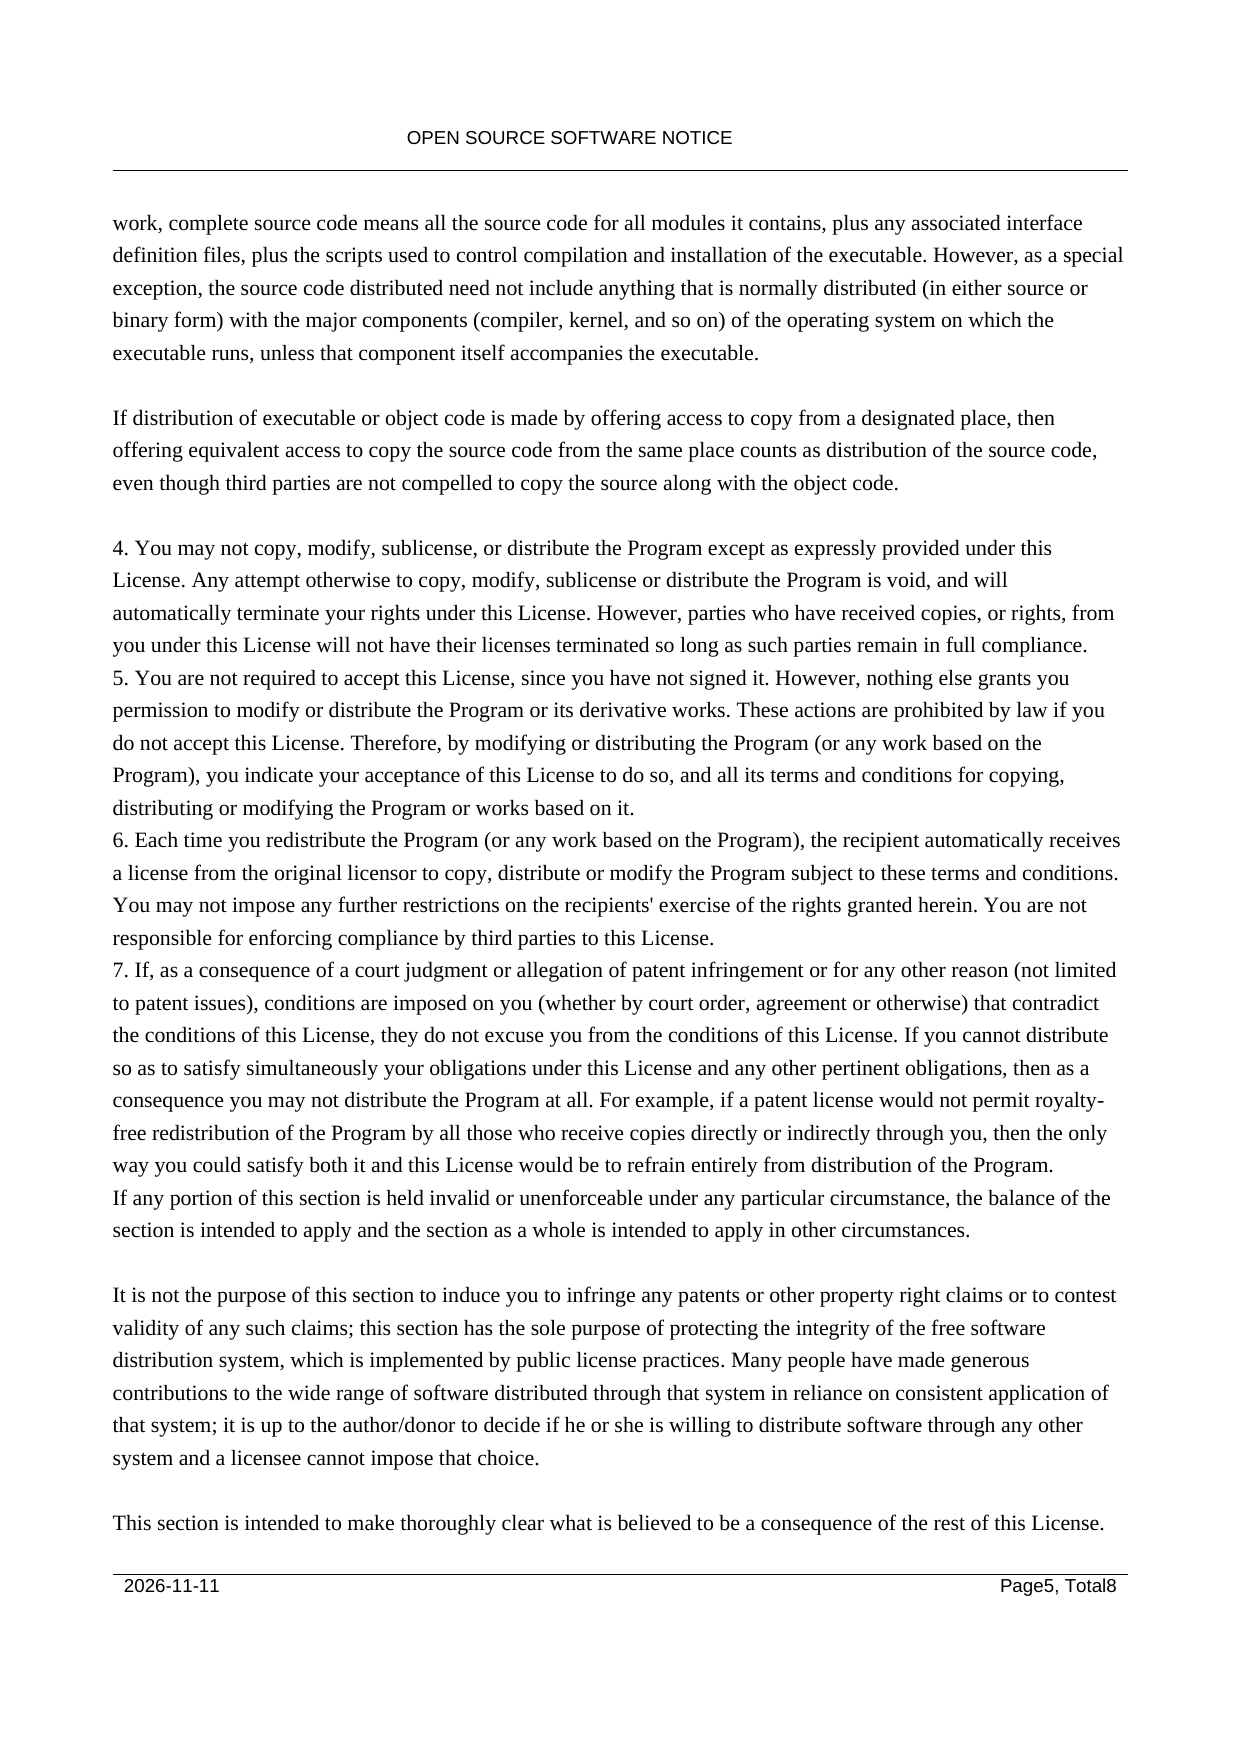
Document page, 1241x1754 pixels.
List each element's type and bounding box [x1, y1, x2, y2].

text [112, 206, 1128, 1539]
